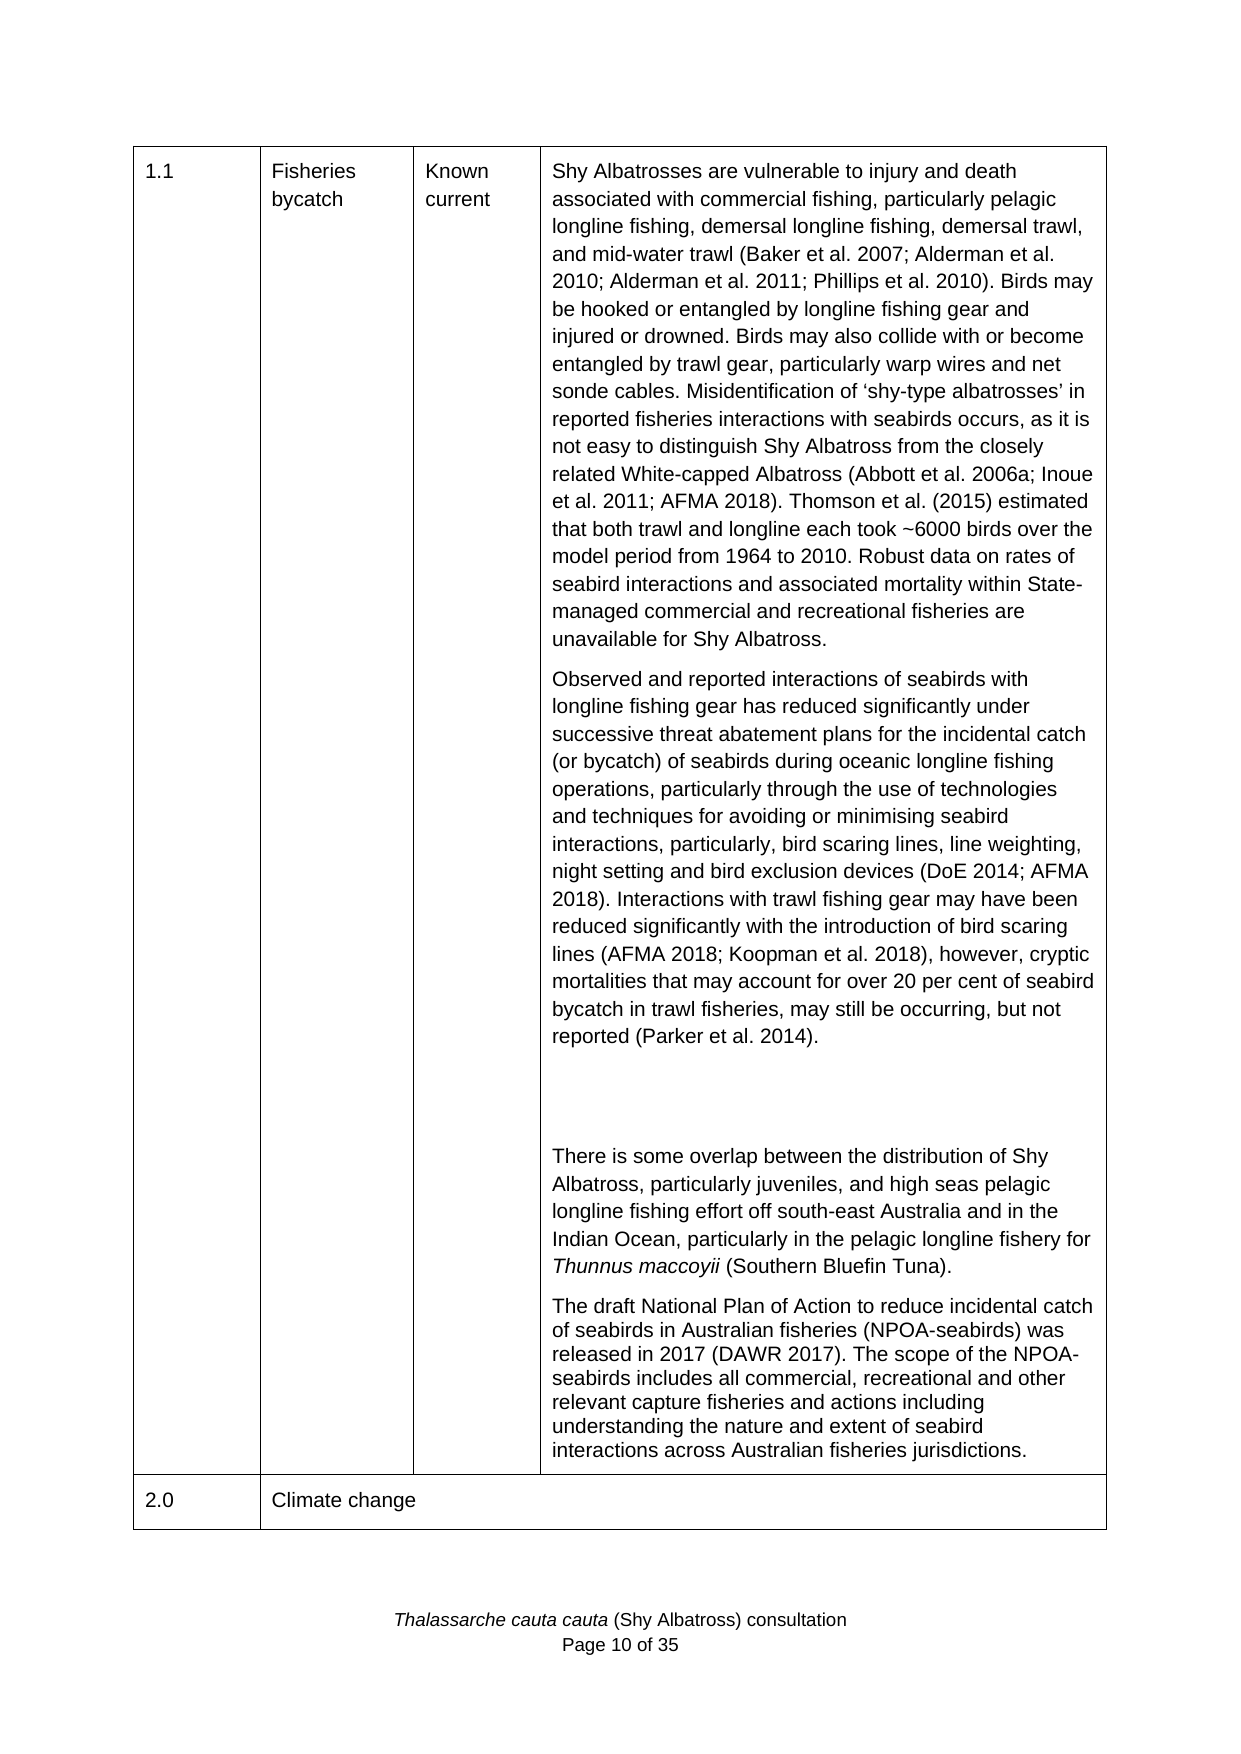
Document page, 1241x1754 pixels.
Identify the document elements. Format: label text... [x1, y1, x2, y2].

table_cell Known current [414, 147, 540, 1474]
table_cell Fisheries bycatch [261, 147, 413, 1474]
table_cell 2.0 [134, 1475, 260, 1529]
table_cell Climate change [261, 1475, 1106, 1529]
table_cell Shy Albatrosses are vulnerable to injury and death associated with commercial fishing, particularly pelagic longline fishing, demersal longline fishing, demersal trawl, and mid-water trawl (Baker et al. 2007; Alderman et al. 2010; Alderman et al. 2011; Phillips et al. 2010). Birds may be hooked or entangled by longline fishing gear and injured or drowned. Birds may also collide with or become entangled by trawl gear, particularly warp wires and net sonde cables. Misidentification of ‘shy-type albatrosses’ in reported fisheries interactions with seabirds occurs, as it is not easy to distinguish Shy Albatross from the closely related White-capped Albatross (Abbott et al. 2006a; Inoue et al. 2011; AFMA 2018). Thomson et al. (2015) estimated that both trawl and longline each took ~6000 birds over the model period from 1964 to 2010. Robust data on rates of seabird interactions and associated mortality within State-managed commercial and recreational fisheries are unavailable for Shy Albatross. Observed and reported interactions of seabirds with longline fishing gear has reduced significantly under successive threat abatement plans for the incidental catch (or bycatch) of seabirds during oceanic longline fishing operations, particularly through the use of technologies and techniques for avoiding or minimising seabird interactions, particularly, bird scaring lines, line weighting, night setting and bird exclusion devices (DoE 2014; AFMA 2018). Interactions with trawl fishing gear may have been reduced significantly with the introduction of bird scaring lines (AFMA 2018; Koopman et al. 2018), however, cryptic mortalities that may account for over 20 per cent of seabird bycatch in trawl fisheries, may still be occurring, but not reported (Parker et al. 2014). There is some overlap between the distribution of Shy Albatross, particularly juveniles, and high seas pelagic longline fishing effort off south-east Australia and in the Indian Ocean, particularly in the pelagic longline fishery for Thunnus maccoyii (Southern Bluefin Tuna). The draft National Plan of Action to reduce incidental catch of seabirds in Australian fisheries (NPOA-seabirds) was released in 2017 (DAWR 2017). The scope of the NPOA-seabirds includes all commercial, recreational and other relevant capture fisheries and actions including understanding the nature and extent of seabird interactions across Australian fisheries jurisdictions. [541, 147, 1106, 1474]
table_cell 1.1 [134, 147, 260, 1474]
